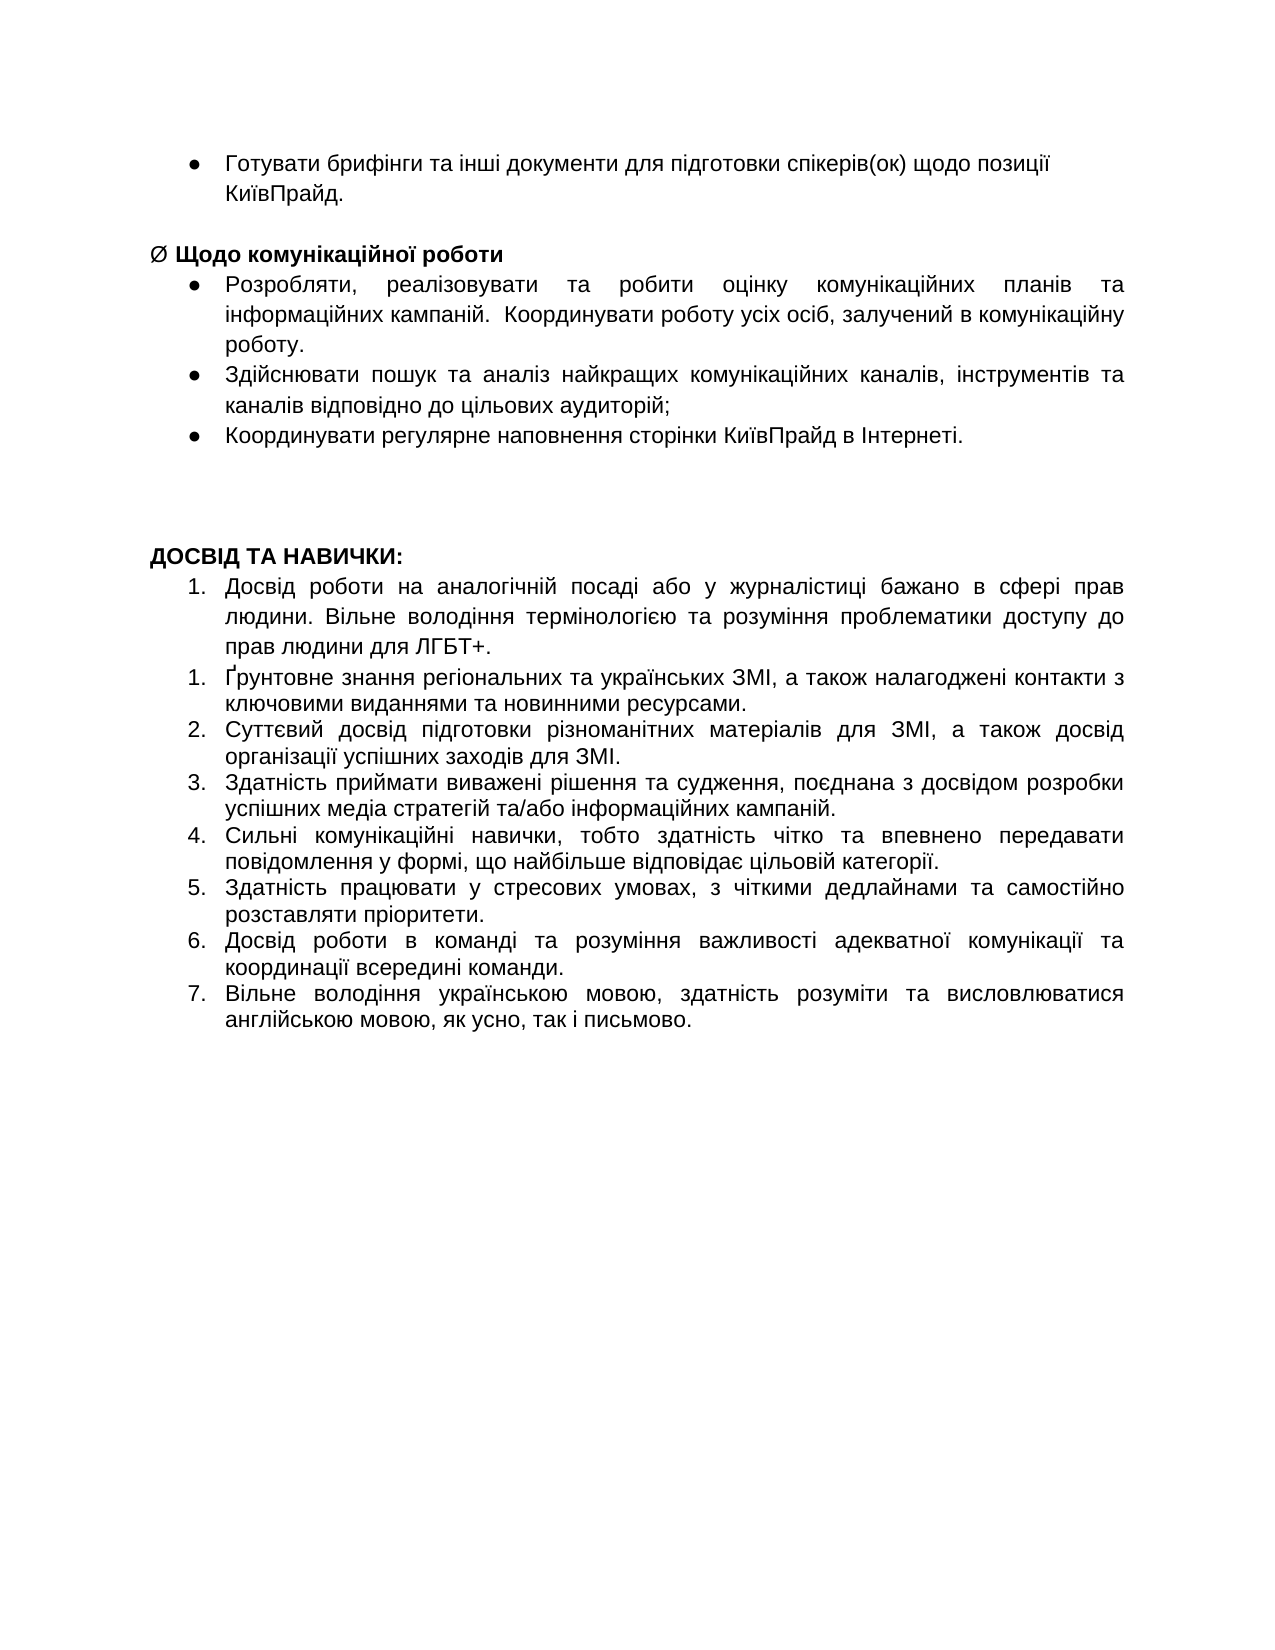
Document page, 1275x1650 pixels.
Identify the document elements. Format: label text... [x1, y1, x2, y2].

text Ø Щодо комунікаційної роботи [150, 241, 1125, 267]
list Сильні комунікаційні навички, тобто здатність чітко та впевнено передавати повідомлення у формі, що найбільше відповідає цільовій категорії. [187, 822, 1125, 874]
list Здійснювати пошук та аналіз найкращих комунікаційних каналів, інструментів та каналів відповідно до цільових аудиторій; [187, 361, 1125, 418]
list Ґрунтовне знання регіональних та українських ЗМІ, а також налагоджені контакти з ключовими виданнями та новинними ресурсами. [187, 663, 1125, 716]
list Здатність працювати у стресових умовах, з чіткими дедлайнами та самостійно розставляти пріоритети. [187, 874, 1125, 927]
list Здатність приймати виважені рішення та судження, поєднана з досвідом розробки успішних медіа стратегій та/або інформаційних кампаній. [187, 769, 1125, 822]
list Суттєвий досвід підготовки різноманітних матеріалів для ЗМІ, а також досвід організації успішних заходів для ЗМІ. [187, 716, 1125, 769]
list Вільне володіння українською мовою, здатність розуміти та висловлюватися англійською мовою, як усно, так і письмово. [187, 980, 1125, 1032]
list Досвід роботи на аналогічній посаді або у журналістиці бажано в сфері прав людини. Вільне володіння термінологією та розуміння проблематики доступу до прав людини для ЛГБТ+. [187, 573, 1125, 660]
list Координувати регулярне наповнення сторінки КиївПрайд в Інтернеті. [187, 422, 1125, 448]
text ДОСВІД ТА НАВИЧКИ: [150, 543, 1125, 569]
list Розробляти, реалізовувати та робити оцінку комунікаційних планів та інформаційних кампаній. Координувати роботу усіх осіб, залучений в комунікаційну роботу. [187, 271, 1125, 358]
list Досвід роботи в команді та розуміння важливості адекватної комунікації та координації всередині команди. [187, 927, 1125, 980]
list Готувати брифінги та інші документи для підготовки спікерів(ок) щодо позиції КиївПрайд. [187, 150, 1125, 207]
